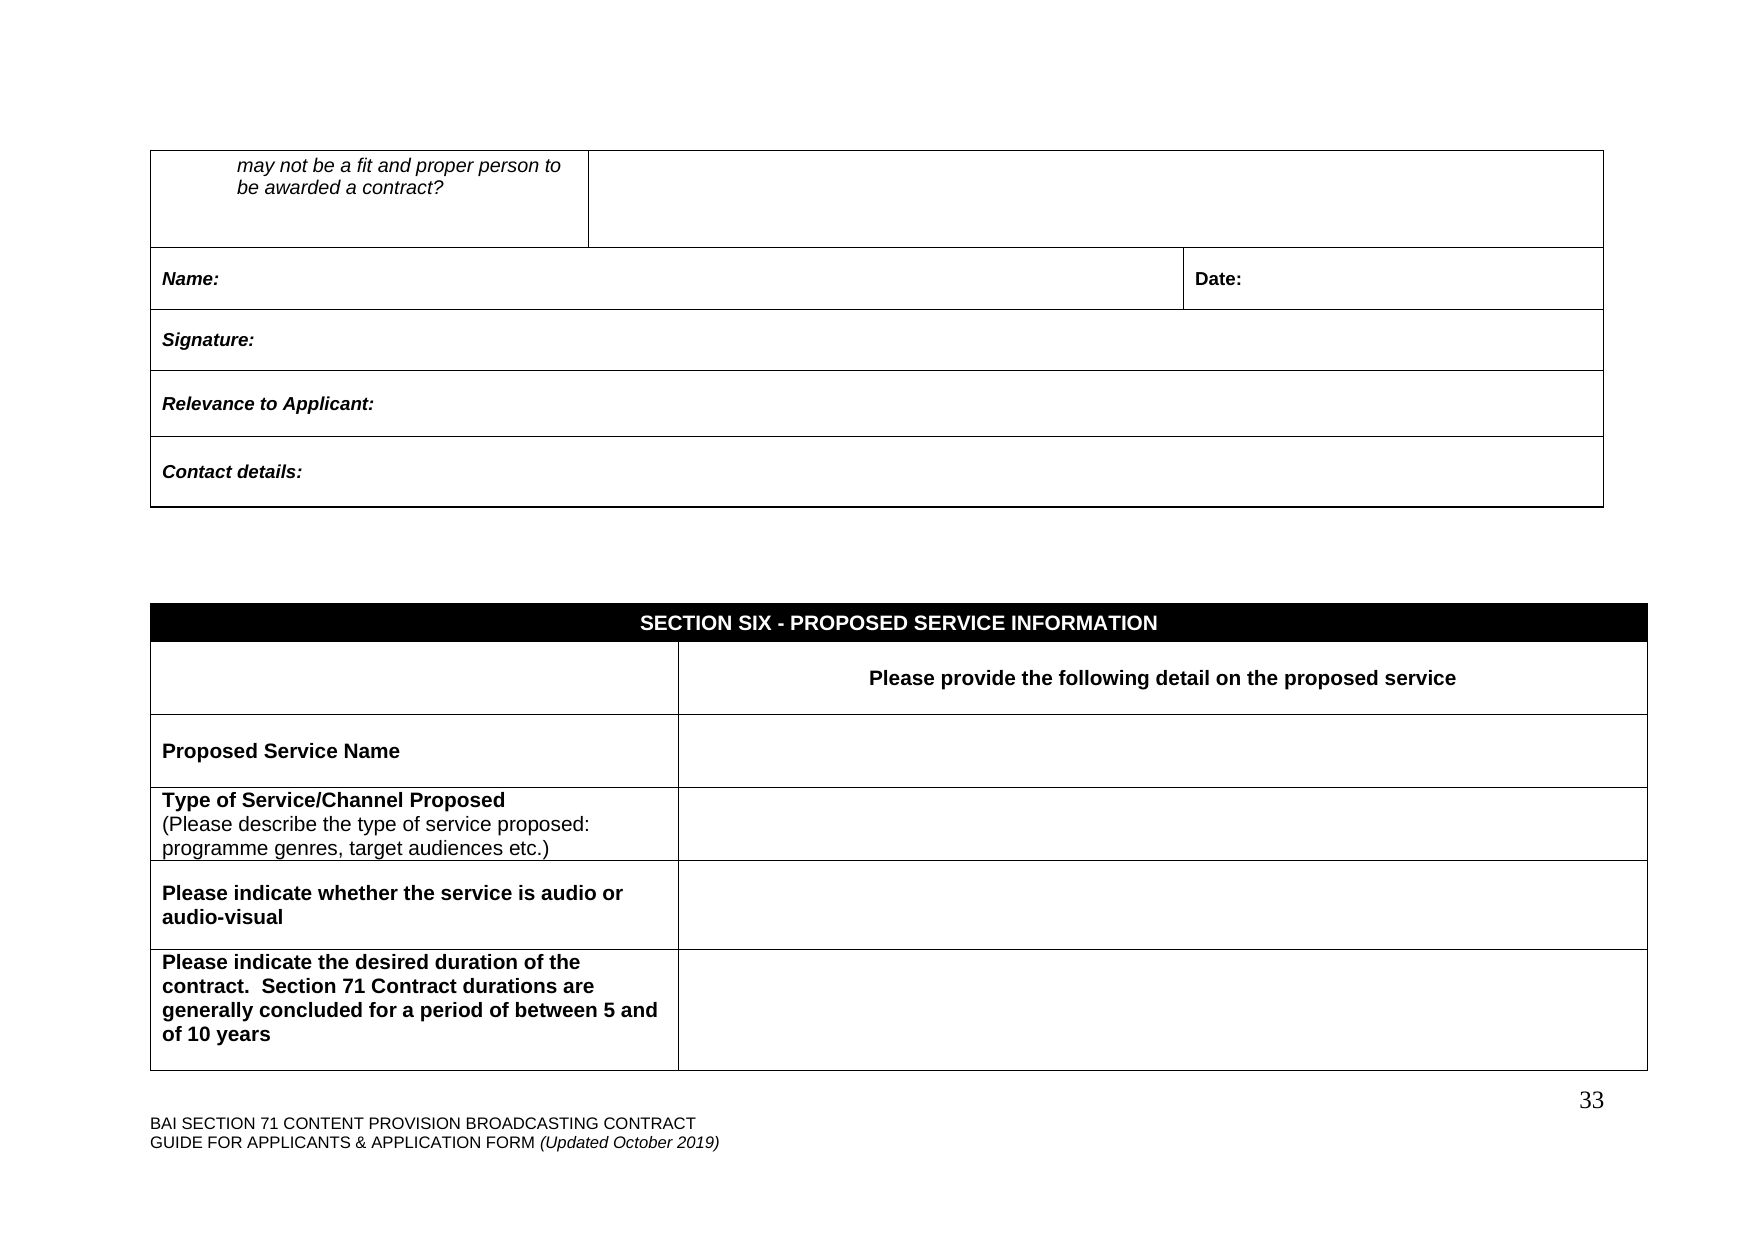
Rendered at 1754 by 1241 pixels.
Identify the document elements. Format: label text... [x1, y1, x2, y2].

table_cell Contact details: [151, 437, 1603, 506]
table_cell Date: [1184, 248, 1603, 308]
table_cell Please indicate the desired duration of the contract. Section 71 Contract durations are generally concluded for a period of between 5 and of 10 years [151, 950, 678, 1070]
table_header SECTION SIX - PROPOSED SERVICE INFORMATION [151, 604, 1647, 641]
table_cell Please provide the following detail on the proposed service [679, 642, 1647, 714]
table_cell Relevance to Applicant: [151, 371, 1603, 436]
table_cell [589, 151, 1603, 247]
table_cell Proposed Service Name [151, 715, 678, 787]
table_cell Please indicate whether the service is audio or audio-visual [151, 861, 678, 949]
table_cell Type of Service/Channel Proposed (Please describe the type of service proposed: programme genres, target audiences etc.) [151, 788, 678, 860]
table_cell [679, 788, 1647, 860]
table_cell [151, 642, 678, 714]
table_cell [679, 861, 1647, 949]
table_cell [679, 950, 1647, 1070]
table_cell Signature: [151, 310, 1603, 370]
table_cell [151, 151, 588, 247]
table_cell [679, 715, 1647, 787]
table_cell Name: [151, 248, 1183, 308]
